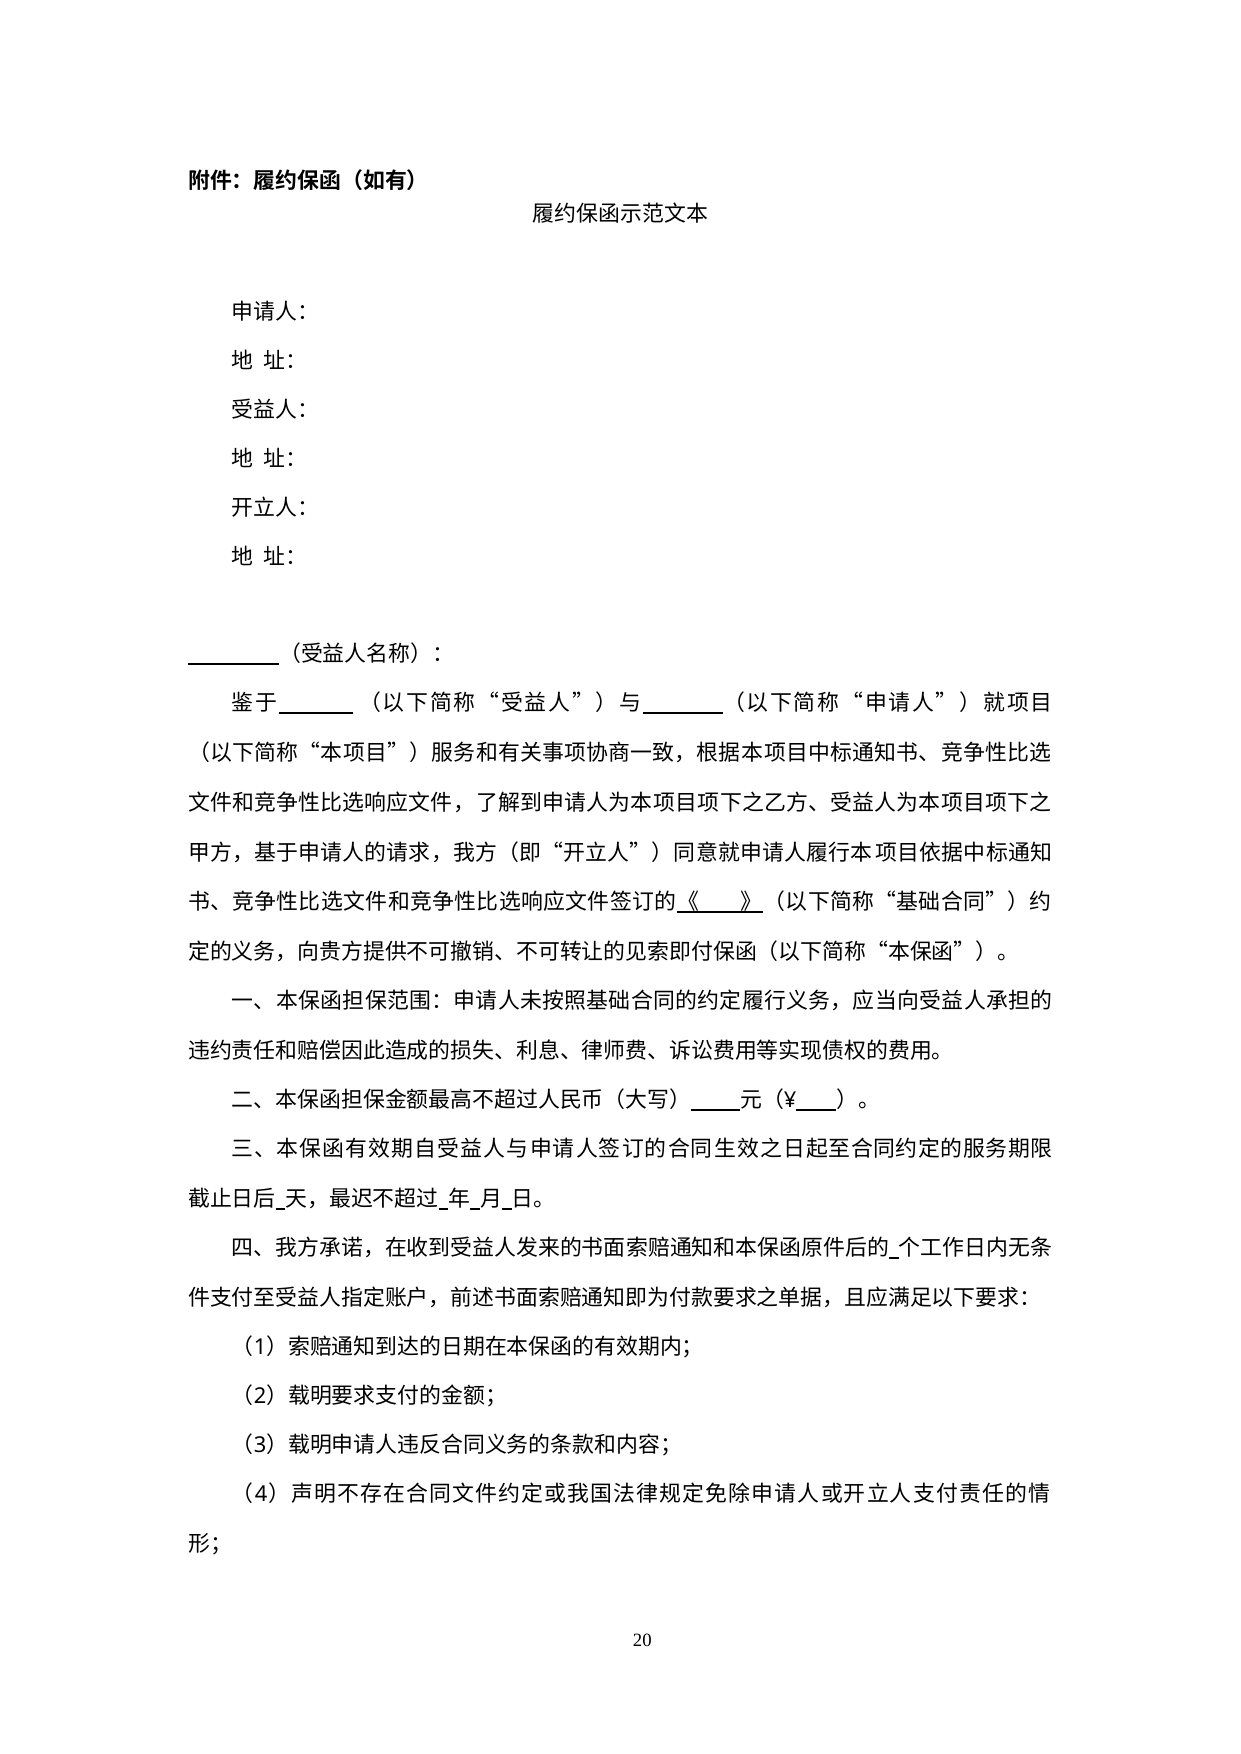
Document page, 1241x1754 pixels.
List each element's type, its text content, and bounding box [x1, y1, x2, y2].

text （受益人名称）： [188, 635, 1052, 669]
text 地 址： [188, 342, 1052, 375]
text 申请人： [188, 293, 1052, 326]
text 三、本保函有效期自受益人与申请人签订的合同生效之日起至合同约定的服务期限截止日后 天，最迟不超过 年 月 日。 [188, 1130, 1052, 1213]
text 一、本保函担保范围：申请人未按照基础合同的约定履行义务，应当向受益人承担的违约责任和赔偿因此造成的损失、利息、律师费、诉讼费用等实现债权的费用。 [188, 982, 1052, 1066]
text 地 址： [188, 440, 1052, 473]
text （2）载明要求支付的金额； [188, 1377, 1052, 1410]
text 二、本保函担保金额最高不超过人民币（大写） 元（¥ ）。 [188, 1081, 1052, 1114]
text 履约保函示范文本 [188, 196, 1052, 229]
text （4）声明不存在合同文件约定或我国法律规定免除申请人或开立人支付责任的情形； [188, 1475, 1052, 1558]
text 附件：履约保函（如有） [188, 162, 1052, 196]
text （3）载明申请人违反合同义务的条款和内容； [188, 1426, 1052, 1459]
text 开立人： [188, 489, 1052, 522]
text 地 址： [188, 538, 1052, 571]
text 四、我方承诺，在收到受益人发来的书面索赔通知和本保函原件后的 个工作日内无条件支付至受益人指定账户，前述书面索赔通知即为付款要求之单据，且应满足以下要求： [188, 1229, 1052, 1312]
text 受益人： [188, 391, 1052, 424]
text 鉴于 （以下简称“受益人”）与 （以下简称“申请人”）就项目 （以下简称“本项目”）服务和有关事项协商一致，根据本项目中标通知书、竞争性比选文件和竞争性比选响应文件，了解到申请人为本项目项下之乙方、受益人为本项目项下之甲方，基于申请人的请求，我方（即“开立人”）同意就申请人履行本项目依据中标通知书、竞争性比选文件和竞争性比选响应文件签订的《 》（以下简称“基础合同”）约定的义务，向贵方提供不可撤销、不可转让的见索即付保函（以下简称“本保函”）。 [188, 684, 1052, 967]
text （1）索赔通知到达的日期在本保函的有效期内； [188, 1328, 1052, 1361]
